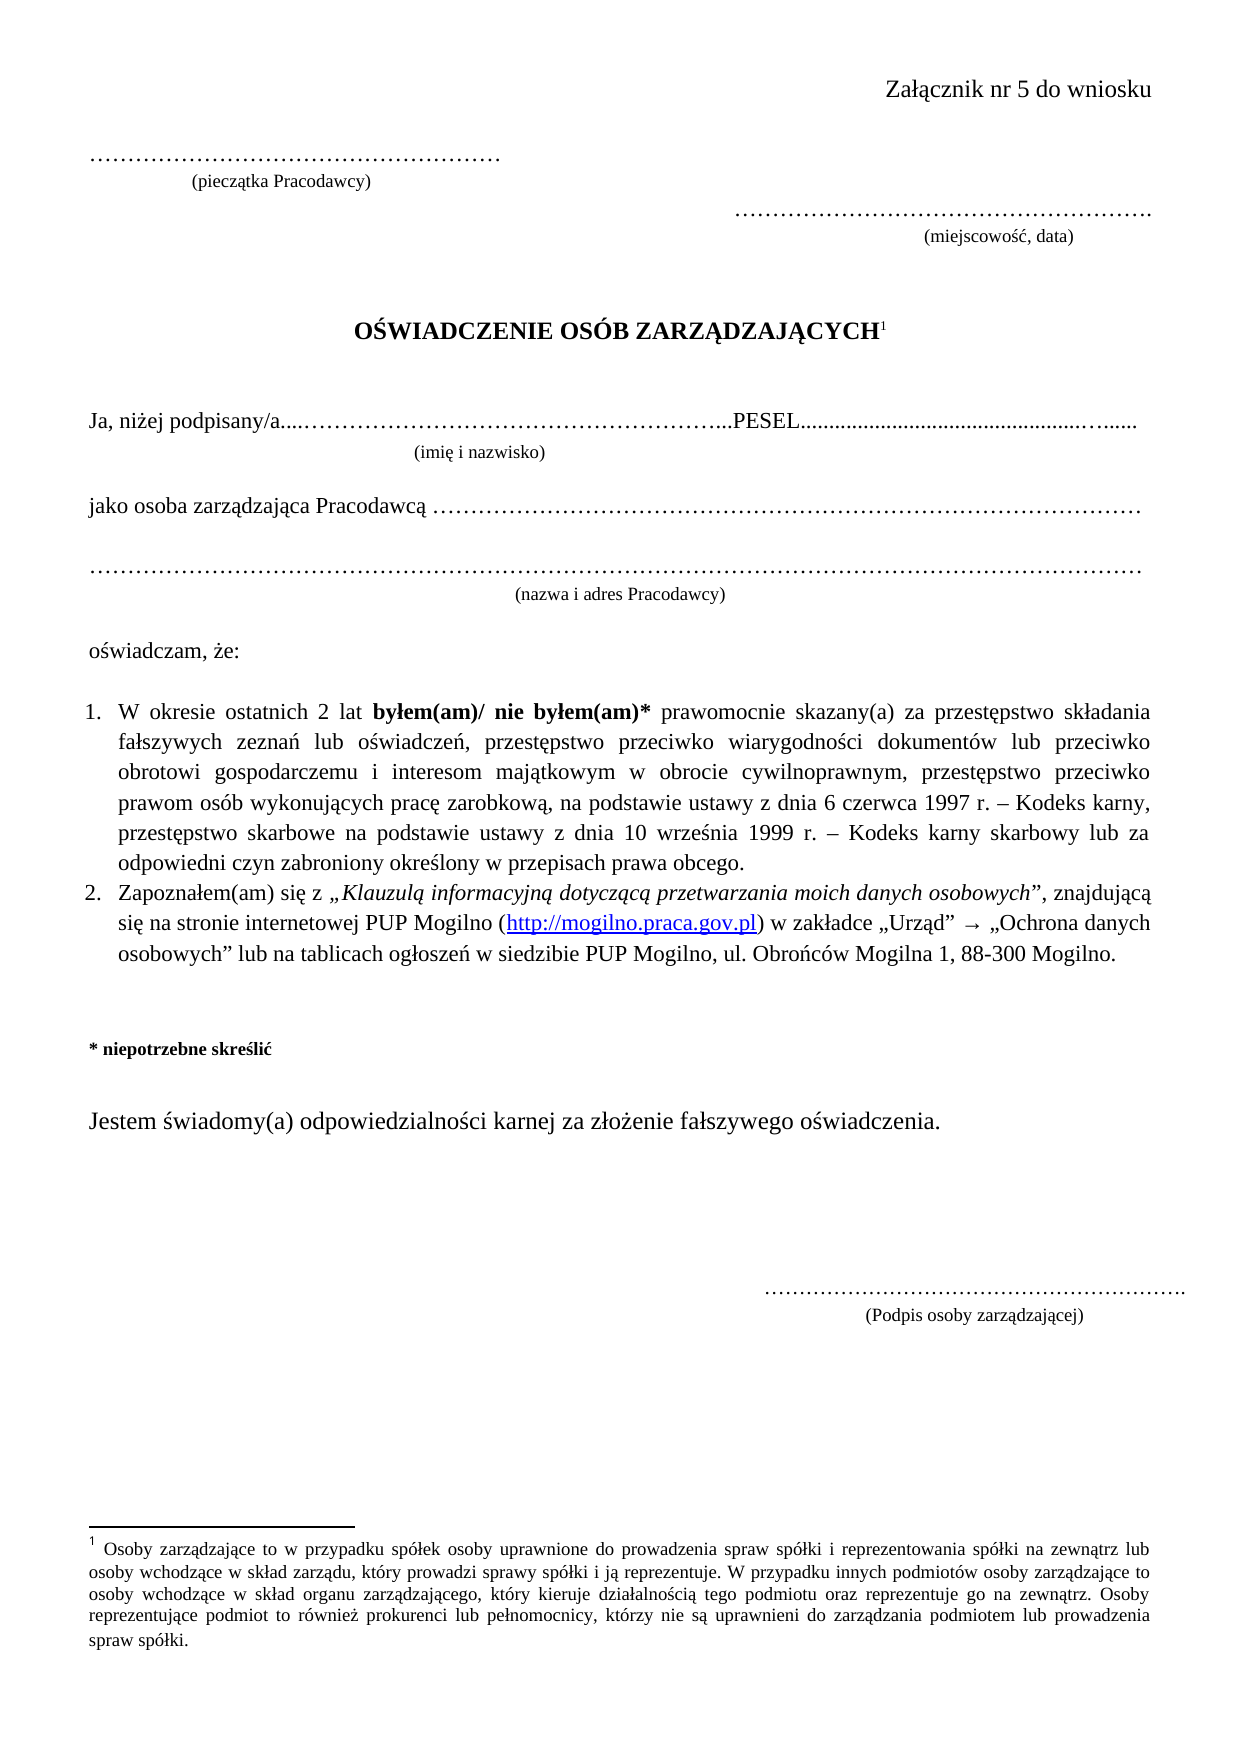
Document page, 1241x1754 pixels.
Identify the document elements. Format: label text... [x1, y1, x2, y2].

text ………………………………………………. [89, 195, 1152, 221]
text Załącznik nr 5 do wniosku [89, 74, 1152, 103]
text (miejscowość, data) [89, 225, 1152, 247]
text OŚWIADCZENIE OSÓB ZARZĄDZAJĄCYCH [89, 316, 1152, 345]
text ……………………………………………… [89, 140, 1152, 166]
list Zapoznałem(am) się z „Klauzulą informacyjną dotyczącą przetwarzania moich danych osobowych”, znajdującą się na stronie internetowej PUP Mogilno (http://mogilno.praca.gov.pl) w zakładce „Urząd” → „Ochrona danych osobowych” lub na tablicach ogłoszeń w siedzibie PUP Mogilno, ul. Obrońców Mogilna 1, 88-300 Mogilno. [84, 879, 1152, 966]
text oświadczam, że: [89, 638, 1152, 664]
text (nazwa i adres Pracodawcy) [89, 583, 1152, 604]
text (pieczątka Pracodawcy) [89, 170, 1152, 192]
text ………………………………………………………………………………………………………………………… [89, 552, 1152, 579]
text ……………………………………………………. [89, 1238, 1152, 1300]
text Ja, niżej podpisany/a....………………………………………………...PESEL.................................................…...... (imię i nazwisko) [89, 407, 1152, 463]
list W okresie ostatnich 2 lat byłem(am)/ nie byłem(am)* prawomocnie skazany(a) za przestępstwo składania fałszywych zeznań lub oświadczeń, przestępstwo przeciwko wiarygodności dokumentów lub przeciwko obrotowi gospodarczemu i interesom majątkowym w obrocie cywilnoprawnym, przestępstwo przeciwko prawom osób wykonujących pracę zarobkową, na podstawie ustawy z dnia 6 czerwca 1997 r. – Kodeks karny, przestępstwo skarbowe na podstawie ustawy z dnia 10 września 1999 r. – Kodeks karny skarbowy lub za odpowiedni czyn zabroniony określony w przepisach prawa obcego. [84, 698, 1152, 875]
text (Podpis osoby zarządzającej) [89, 1304, 1152, 1326]
text * niepotrzebne skreślić [89, 1038, 1152, 1059]
text jako osoba zarządzająca Pracodawcą ………………………………………………………………………………… [89, 492, 1152, 518]
text Jestem świadomy(a) odpowiedzialności karnej za złożenie fałszywego oświadczenia. [89, 1106, 1152, 1135]
